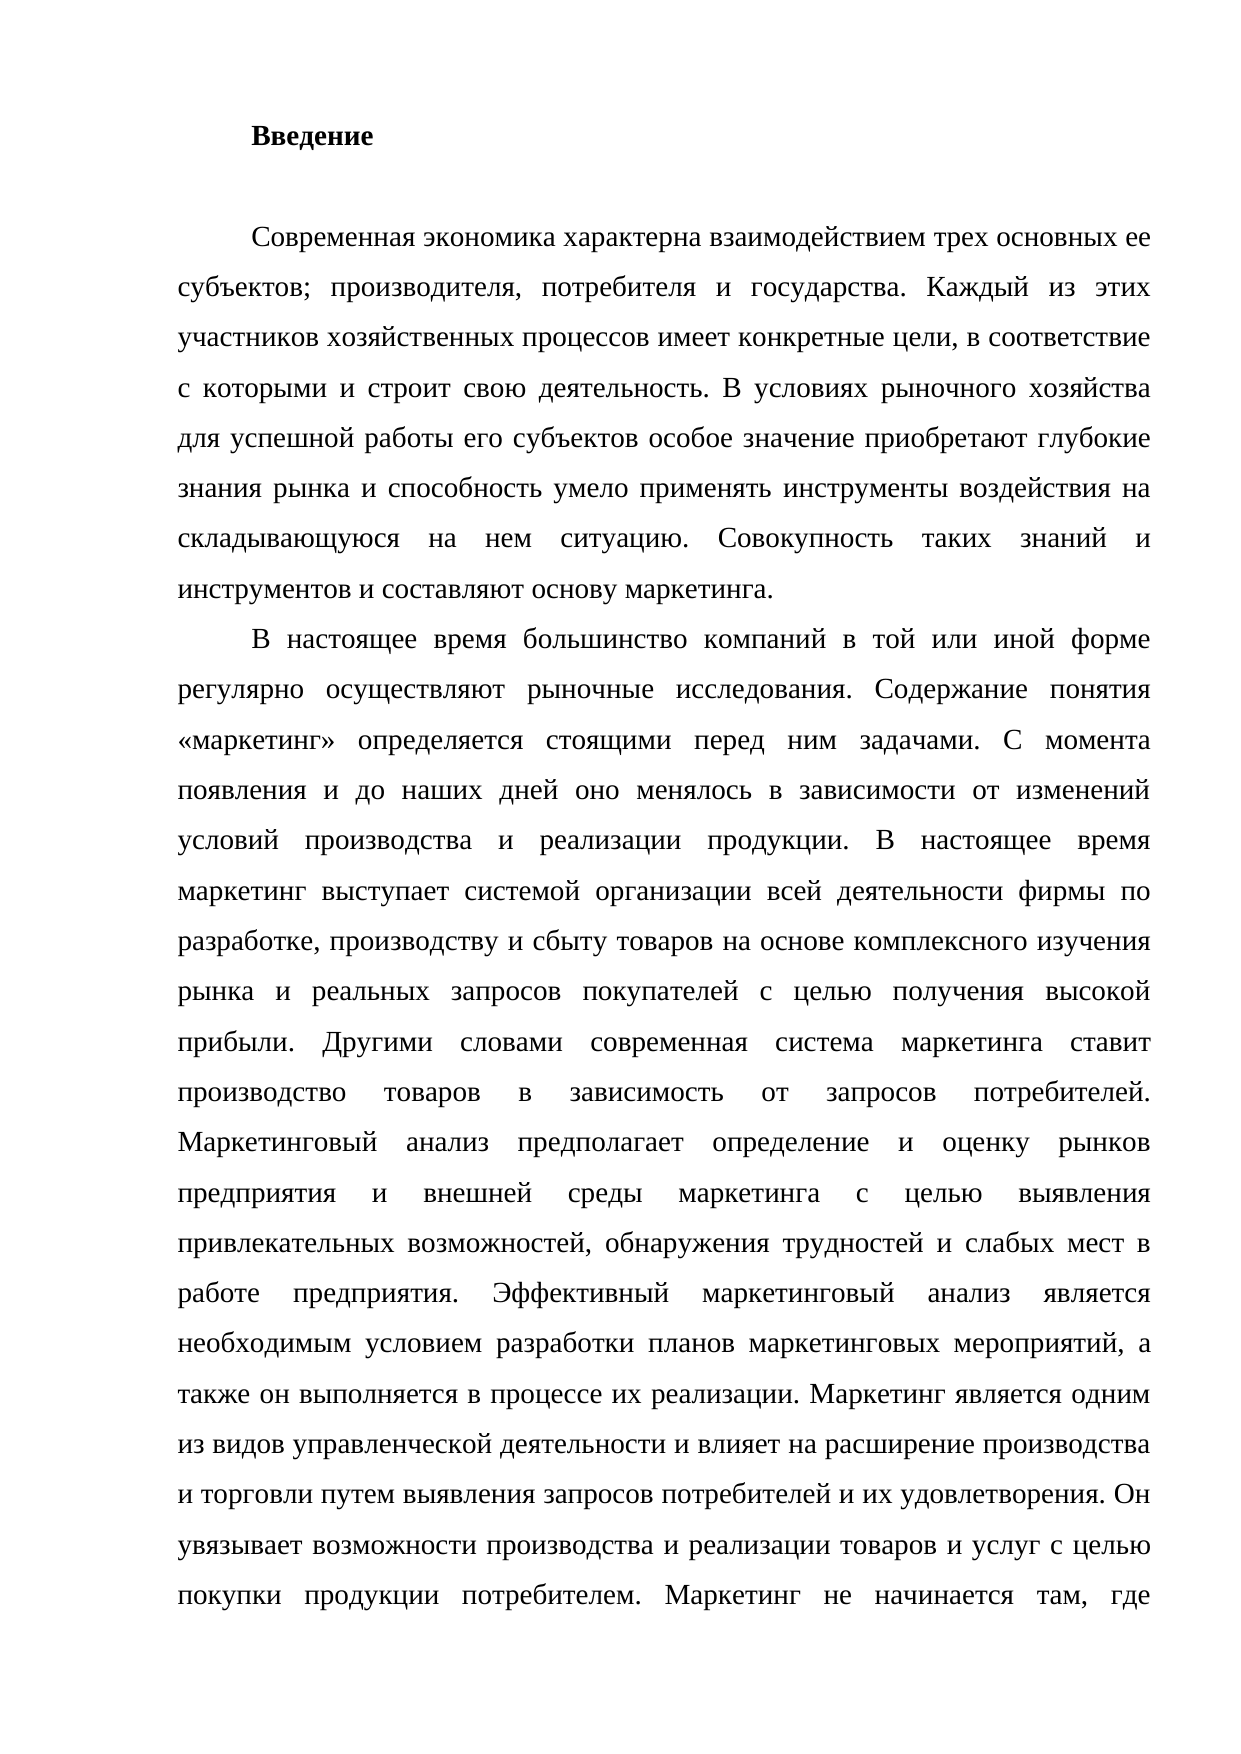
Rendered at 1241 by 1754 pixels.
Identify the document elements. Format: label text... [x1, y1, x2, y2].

text Введение [177, 118, 1152, 152]
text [177, 621, 1152, 1611]
text Современная экономика характерна взаимодействием трех основных ее субъектов; производителя, потребителя и государства. Каждый из этих участников хозяйственных процессов имеет конкретные цели, в соответствие с которыми и строит свою деятельность. В условиях рыночного хозяйства для успешной работы его субъектов особое значение приобретают глубокие знания рынка и способность умело применять инструменты воздействия на складывающуюся на нем ситуацию. Совокупность таких знаний и инструментов и составляют основу маркетинга. [177, 219, 1152, 604]
